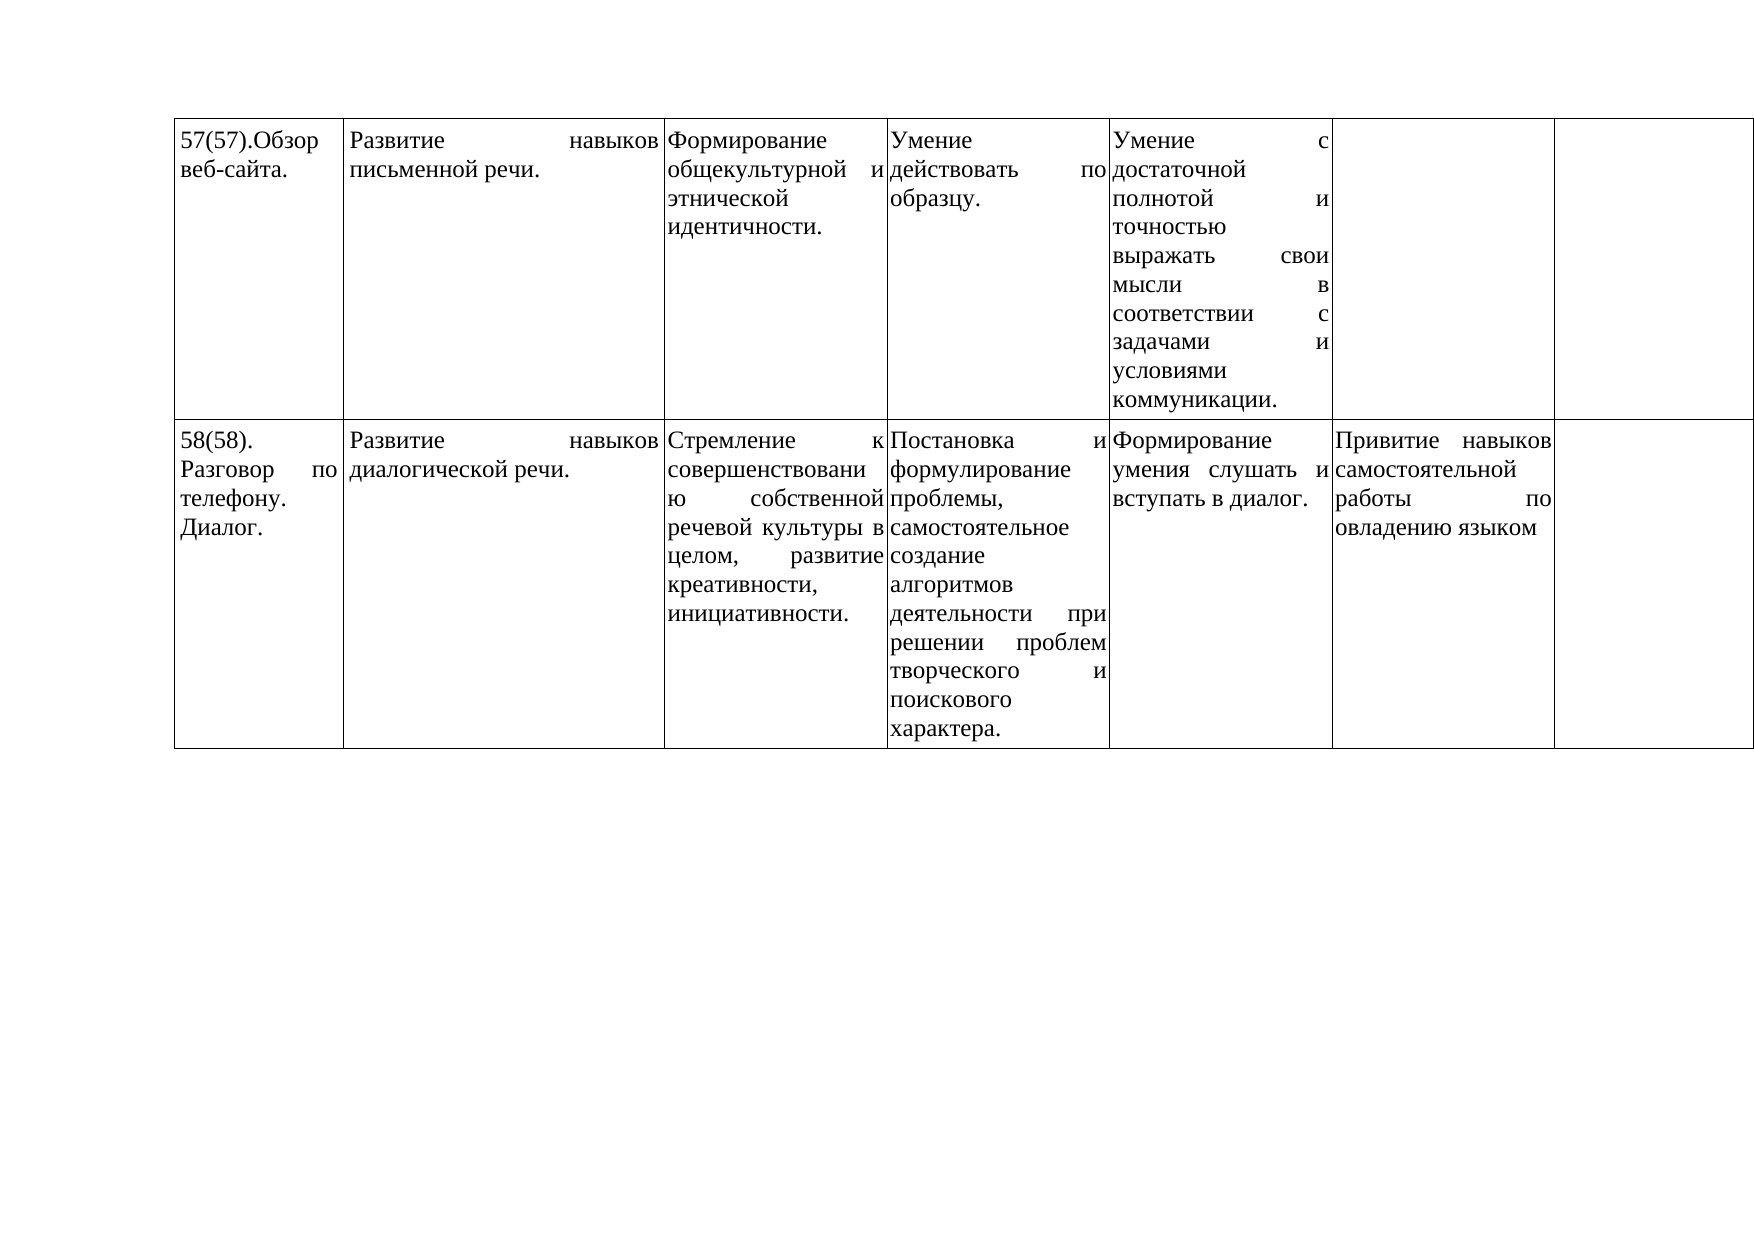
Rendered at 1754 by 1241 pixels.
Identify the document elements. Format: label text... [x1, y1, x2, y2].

table_cell [1555, 420, 1753, 748]
table_cell Умение с достаточной полнотой и точностью выражать свои мысли в соответствии с задачами и условиями коммуникации. [1110, 119, 1332, 418]
table_cell Постановка и формулирование проблемы, самостоятельное создание алгоритмов деятельности при решении проблем творческого и поискового характера. [888, 420, 1109, 748]
table_cell [1333, 119, 1554, 418]
table_cell [1555, 119, 1753, 418]
table_cell Привитие навыков самостоятельной работы по овладению языком [1333, 420, 1554, 748]
table_cell Развитие навыков письменной речи. [344, 119, 664, 418]
table_cell Формирование общекультурной и этнической идентичности. [665, 119, 887, 418]
table_cell 58(58). Разговор по телефону. Диалог. [175, 420, 343, 748]
table_cell Стремление к совершенствованию собственной речевой культуры в целом, развитие креативности, инициативности. [665, 420, 887, 748]
table_cell Развитие навыков диалогической речи. [344, 420, 664, 748]
table_cell 57(57).Обзор веб-сайта. [175, 119, 343, 418]
table_cell Формирование умения слушать и вступать в диалог. [1110, 420, 1332, 748]
table_cell Умение действовать по образцу. [888, 119, 1109, 418]
